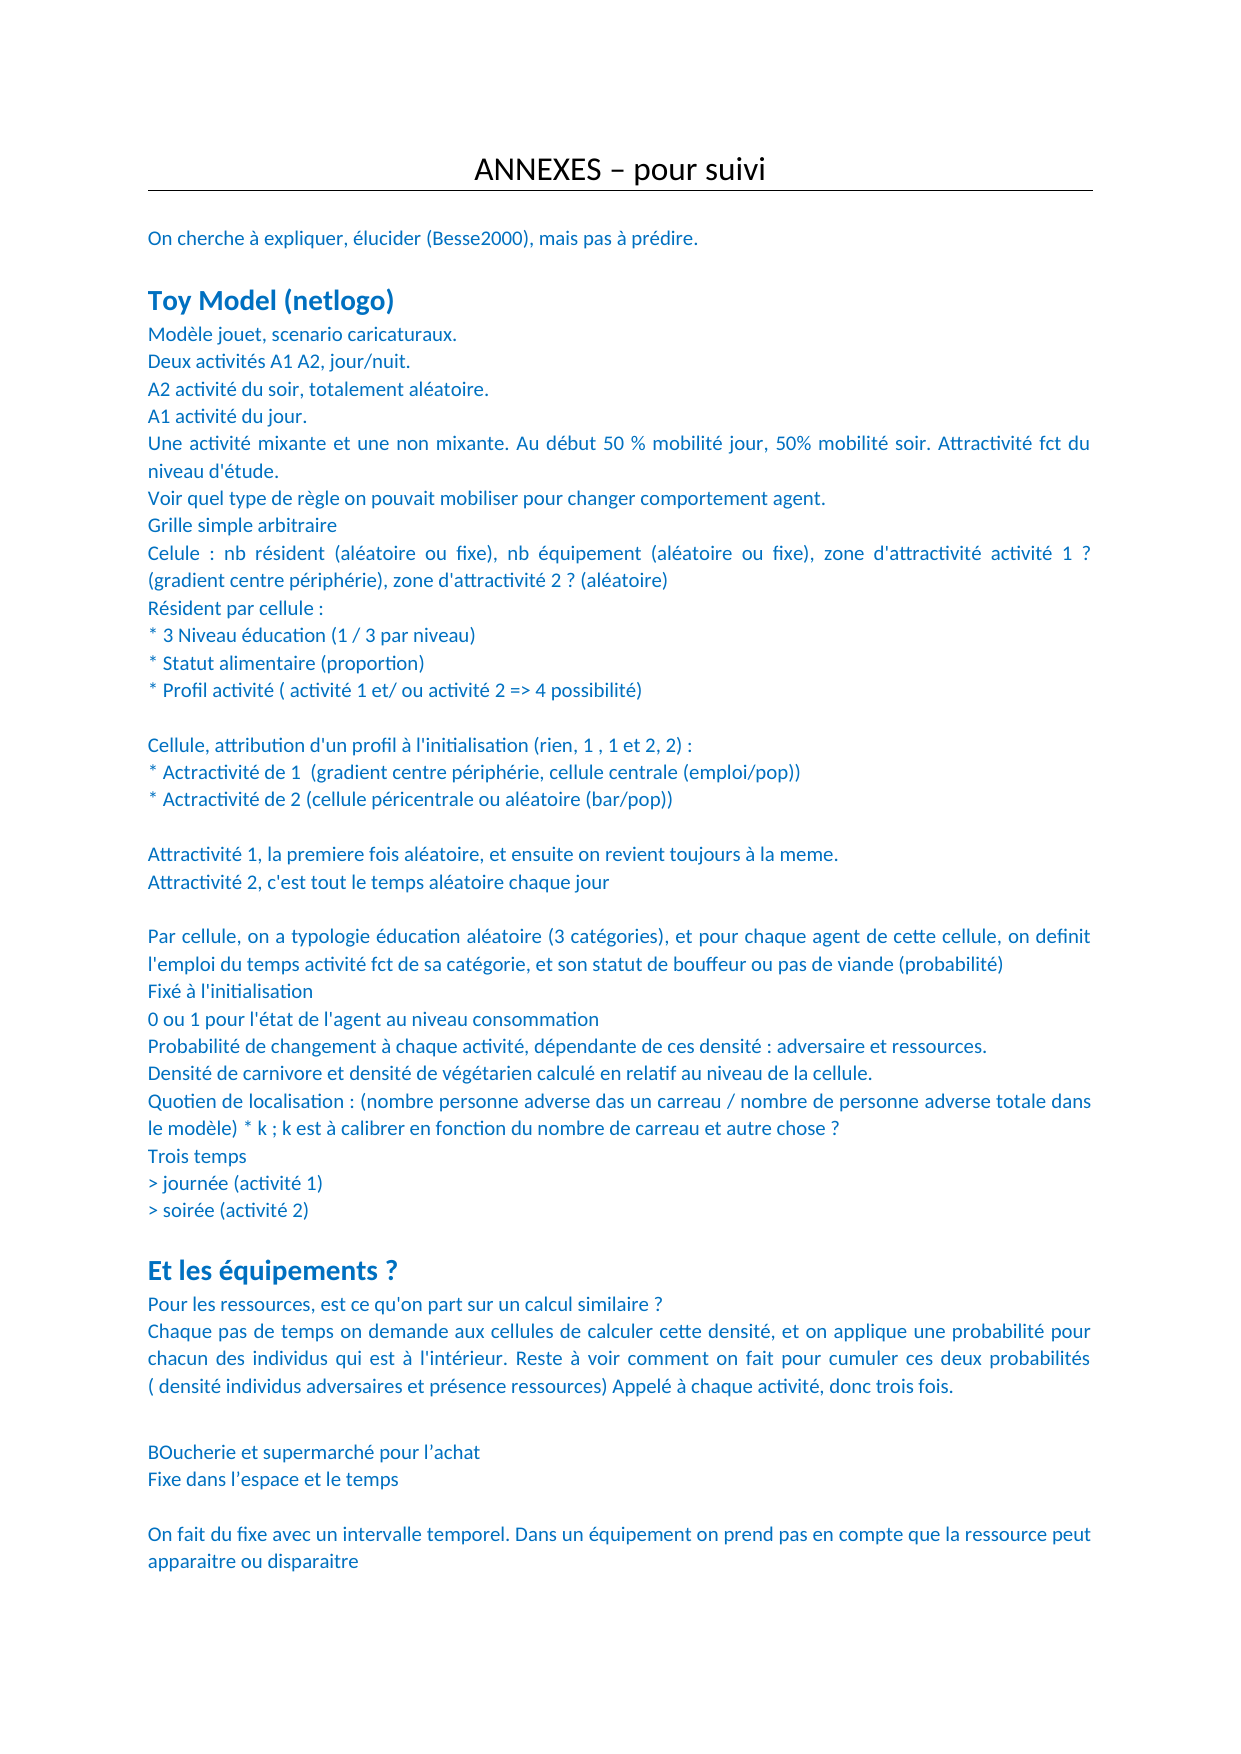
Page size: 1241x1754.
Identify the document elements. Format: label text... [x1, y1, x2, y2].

text On fait du fixe avec un intervalle temporel. Dans un équipement on prend pas en compte que la ressource peut apparaitre ou disparaitre [148, 1494, 1093, 1574]
text Fixe dans l’espace et le temps [148, 1466, 1093, 1492]
text Grille simple arbitraire [148, 513, 1093, 538]
text * Profil activité ( activité 1 et/ ou activité 2 => 4 possibilité) [148, 677, 1093, 702]
text Celule : nb résident (aléatoire ou fixe), nb équipement (aléatoire ou fixe), zone d'attractivité activité 1 ? (gradient centre périphérie), zone d'attractivité 2 ? (aléatoire) [148, 540, 1093, 593]
text > journée (activité 1) [148, 1170, 1093, 1196]
text ANNEXES – pour suivi [148, 148, 1093, 190]
text Attractivité 1, la premiere fois aléatoire, et ensuite on revient toujours à la meme. [148, 841, 1093, 867]
text A1 activité du jour. [148, 403, 1093, 428]
text * Actractivité de 1 (gradient centre périphérie, cellule centrale (emploi/pop)) [148, 759, 1093, 785]
text > soirée (activité 2) [148, 1198, 1093, 1223]
text Trois temps [148, 1143, 1093, 1168]
text Et les équipements ? [148, 1252, 1093, 1288]
text Probabilité de changement à chaque activité, dépendante de ces densité : adversaire et ressources. [148, 1033, 1093, 1059]
text Fixé à l'initialisation [148, 978, 1093, 1004]
text Modèle jouet, scenario caricaturaux. [148, 321, 1093, 346]
text Une activité mixante et une non mixante. Au début 50 % mobilité jour, 50% mobilité soir. Attractivité fct du niveau d'étude. [148, 431, 1093, 483]
text A2 activité du soir, totalement aléatoire. [148, 376, 1093, 401]
text * Actractivité de 2 (cellule péricentrale ou aléatoire (bar/pop)) [148, 787, 1093, 812]
text * 3 Niveau éducation (1 / 3 par niveau) [148, 622, 1093, 648]
text Par cellule, on a typologie éducation aléatoire (3 catégories), et pour chaque agent de cette cellule, on definit l'emploi du temps activité fct de sa catégorie, et son statut de bouffeur ou pas de viande (probabilité) [148, 924, 1093, 976]
text Densité de carnivore et densité de végétarien calculé en relatif au niveau de la cellule. [148, 1061, 1093, 1086]
text Résident par cellule : [148, 595, 1093, 620]
text Cellule, attribution d'un profil à l'initialisation (rien, 1 , 1 et 2, 2) : [148, 732, 1093, 757]
text Chaque pas de temps on demande aux cellules de calculer cette densité, et on applique une probabilité pour chacun des individus qui est à l'intérieur. Reste à voir comment on fait pour cumuler ces deux probabilités ( densité individus adversaires et présence ressources) Appelé à chaque activité, donc trois fois. [148, 1318, 1093, 1398]
text Deux activités A1 A2, jour/nuit. [148, 348, 1093, 374]
text Toy Model (netlogo) [148, 282, 1093, 318]
text On cherche à expliquer, élucider (Besse2000), mais pas à prédire. [148, 225, 1093, 250]
text BOucherie et supermarché pour l’achat [148, 1439, 1093, 1464]
text Pour les ressources, est ce qu'on part sur un calcul similaire ? [148, 1291, 1093, 1316]
text Attractivité 2, c'est tout le temps aléatoire chaque jour [148, 869, 1093, 894]
text 0 ou 1 pour l'état de l'agent au niveau consommation [148, 1006, 1093, 1031]
text * Statut alimentaire (proportion) [148, 650, 1093, 675]
text Voir quel type de règle on pouvait mobiliser pour changer comportement agent. [148, 485, 1093, 511]
text Quotien de localisation : (nombre personne adverse das un carreau / nombre de personne adverse totale dans le modèle) * k ; k est à calibrer en fonction du nombre de carreau et autre chose ? [148, 1088, 1093, 1141]
